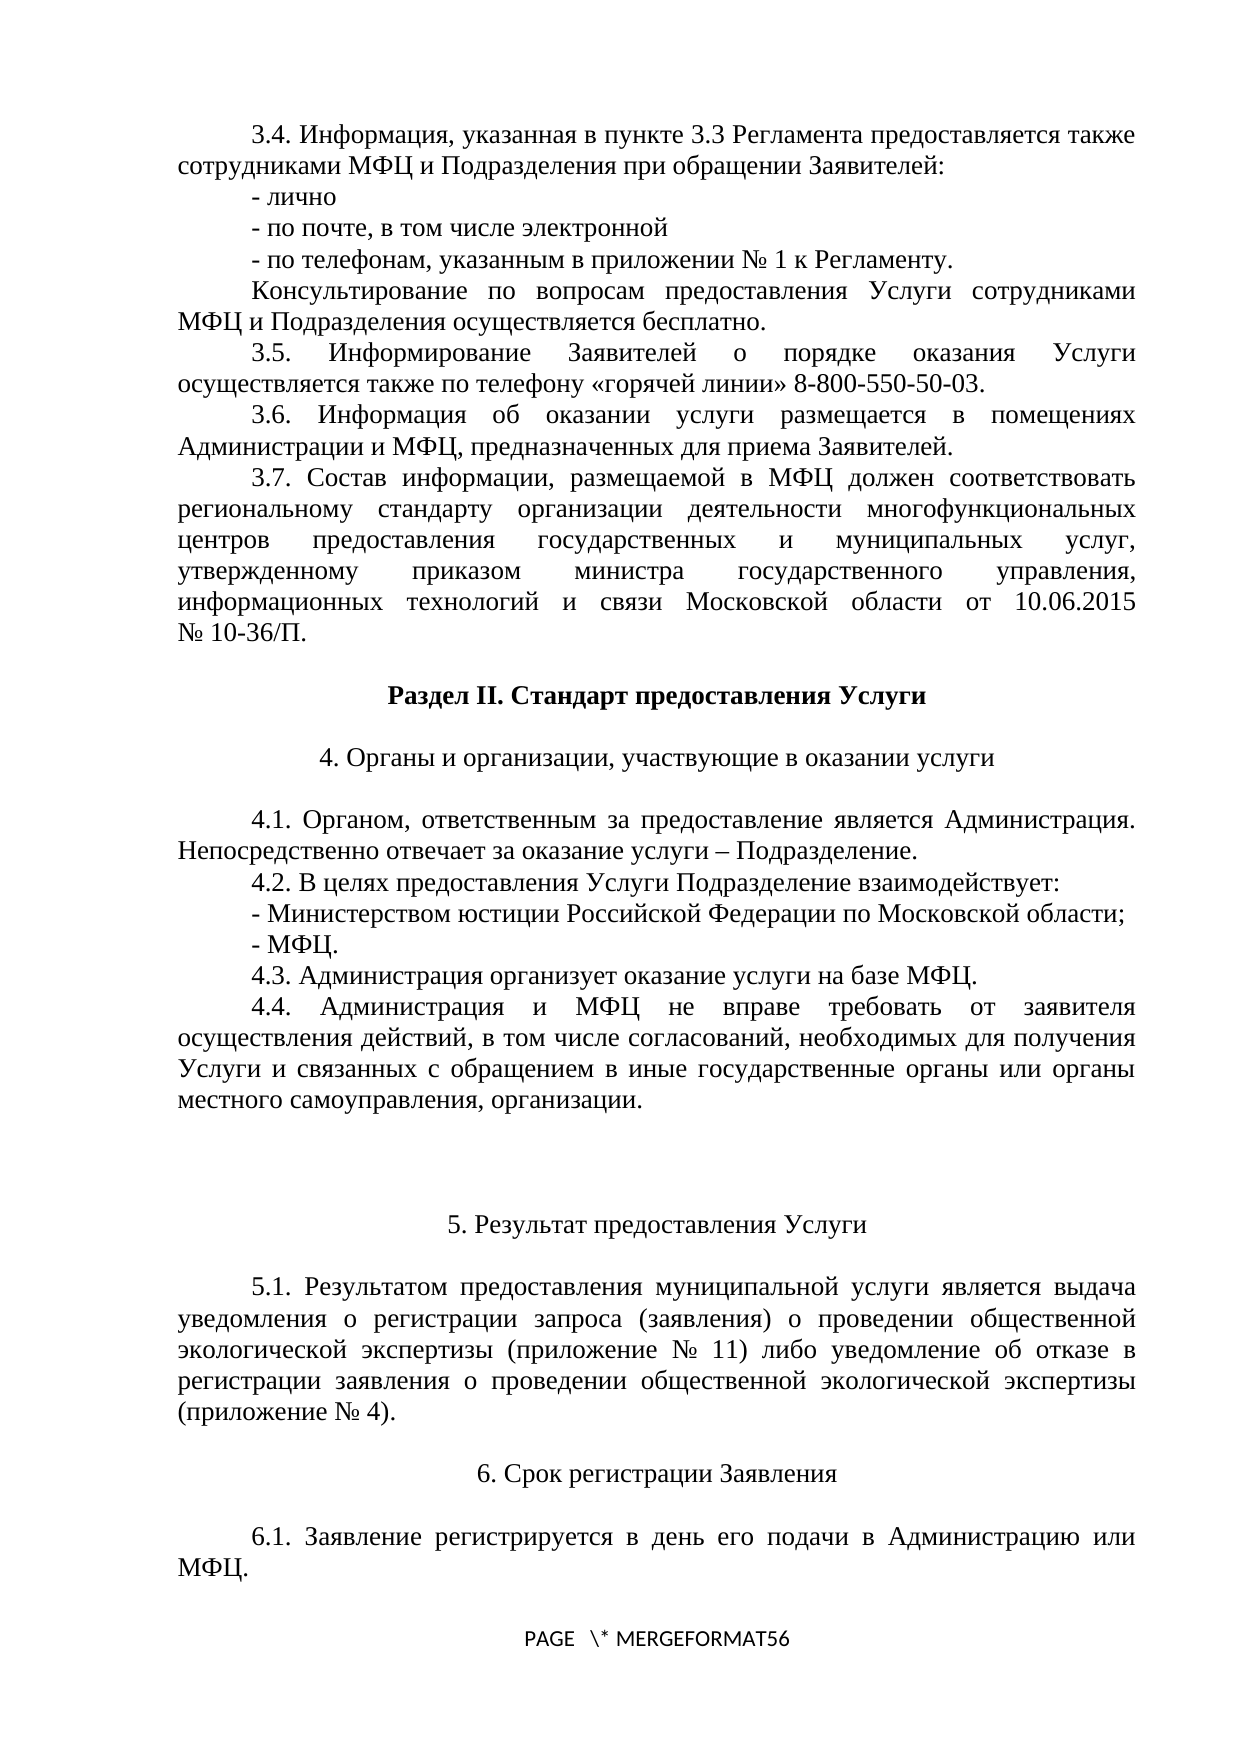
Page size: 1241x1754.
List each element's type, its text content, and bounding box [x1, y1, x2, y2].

text 3.6. Информация об оказании услуги размещается в помещениях Администрации и МФЦ, предназначенных для приема Заявителей. [177, 398, 1137, 461]
text 3.4. Информация, указанная в пункте 3.3 Регламента предоставляется также сотрудниками МФЦ и Подразделения при обращении Заявителей: [177, 118, 1137, 180]
text 5.1. Результатом предоставления муниципальной услуги является выдача уведомления о регистрации запроса (заявления) о проведении общественной экологической экспертизы (приложение № 11) либо уведомление об отказе в регистрации заявления о проведении общественной экологической экспертизы (приложение № 4). [177, 1271, 1137, 1426]
text 3.7. Состав информации, размещаемой в МФЦ должен соответствовать региональному стандарту организации деятельности многофункциональных центров предоставления государственных и муниципальных услуг, утвержденному приказом министра государственного управления, информационных технологий и связи Московской области от 10.06.2015 № 10-36/П. [177, 461, 1137, 648]
text - МФЦ. [177, 928, 1137, 959]
text Консультирование по вопросам предоставления Услуги сотрудниками МФЦ и Подразделения осуществляется бесплатно. [177, 274, 1137, 336]
text - лично [177, 180, 1137, 212]
text 4. Органы и организации, участвующие в оказании услуги [177, 741, 1137, 772]
text 4.4. Администрация и МФЦ не вправе требовать от заявителя осуществления действий, в том числе согласований, необходимых для получения Услуги и связанных с обращением в иные государственные органы или органы местного самоуправления, организации. [177, 990, 1137, 1115]
text 4.3. Администрация организует оказание услуги на базе МФЦ. [177, 959, 1137, 990]
text 6. Срок регистрации Заявления [177, 1457, 1137, 1488]
text - по почте, в том числе электронной [177, 212, 1137, 243]
text 4.1. Органом, ответственным за предоставление является Администрация. Непосредственно отвечает за оказание услуги – Подразделение. [177, 803, 1137, 866]
text Раздел II. Стандарт предоставления Услуги [177, 679, 1137, 710]
text 3.5. Информирование Заявителей о порядке оказания Услуги осуществляется также по телефону «горячей линии» 8-800-550-50-03. [177, 336, 1137, 398]
text - Министерством юстиции Российской Федерации по Московской области; [177, 897, 1137, 928]
text 5. Результат предоставления Услуги [177, 1208, 1137, 1239]
text 6.1. Заявление регистрируется в день его подачи в Администрацию или МФЦ. [177, 1520, 1137, 1582]
text - по телефонам, указанным в приложении № 1 к Регламенту. [177, 243, 1137, 274]
text 4.2. В целях предоставления Услуги Подразделение взаимодействует: [177, 866, 1137, 897]
